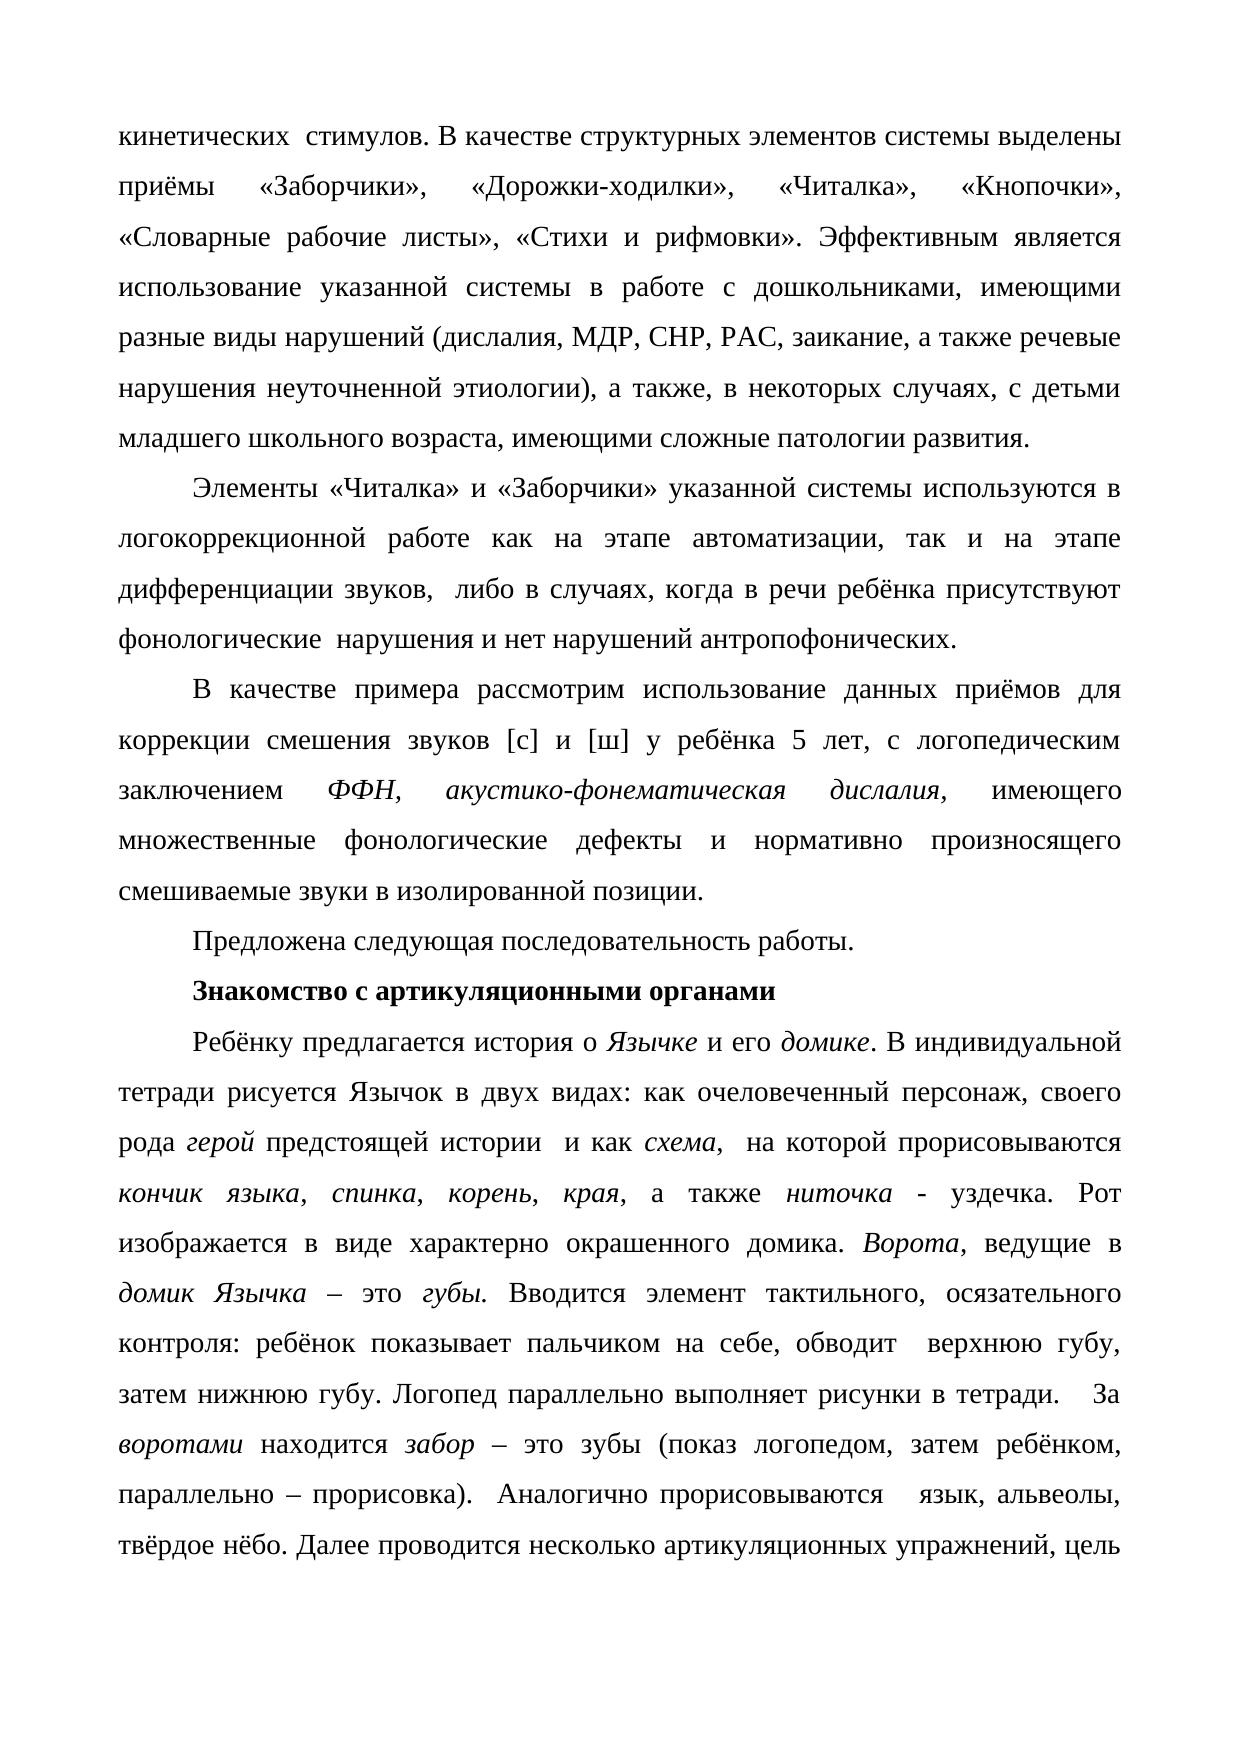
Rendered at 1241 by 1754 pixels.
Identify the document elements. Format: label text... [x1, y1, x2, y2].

text Элементы «Читалка» и «Заборчики» указанной системы используются в логокоррекционной работе как на этапе автоматизации, так и на этапе дифференциации звуков, либо в случаях, когда в речи ребёнка присутствуют фонологические нарушения и нет нарушений антропофонических. [118, 470, 1122, 655]
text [118, 1024, 1122, 1560]
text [118, 118, 1122, 453]
text В качестве примера рассмотрим использование данных приёмов для коррекции смешения звуков [с] и [ш] у ребёнка 5 лет, с логопедическим заключением ФФН, акустико-фонематическая дислалия, имеющего множественные фонологические дефекты и нормативно произносящего смешиваемые звуки в изолированной позиции. [118, 672, 1122, 906]
text Предложена следующая последовательность работы. [118, 923, 1122, 957]
text Знакомство с артикуляционными органами [118, 973, 1122, 1007]
